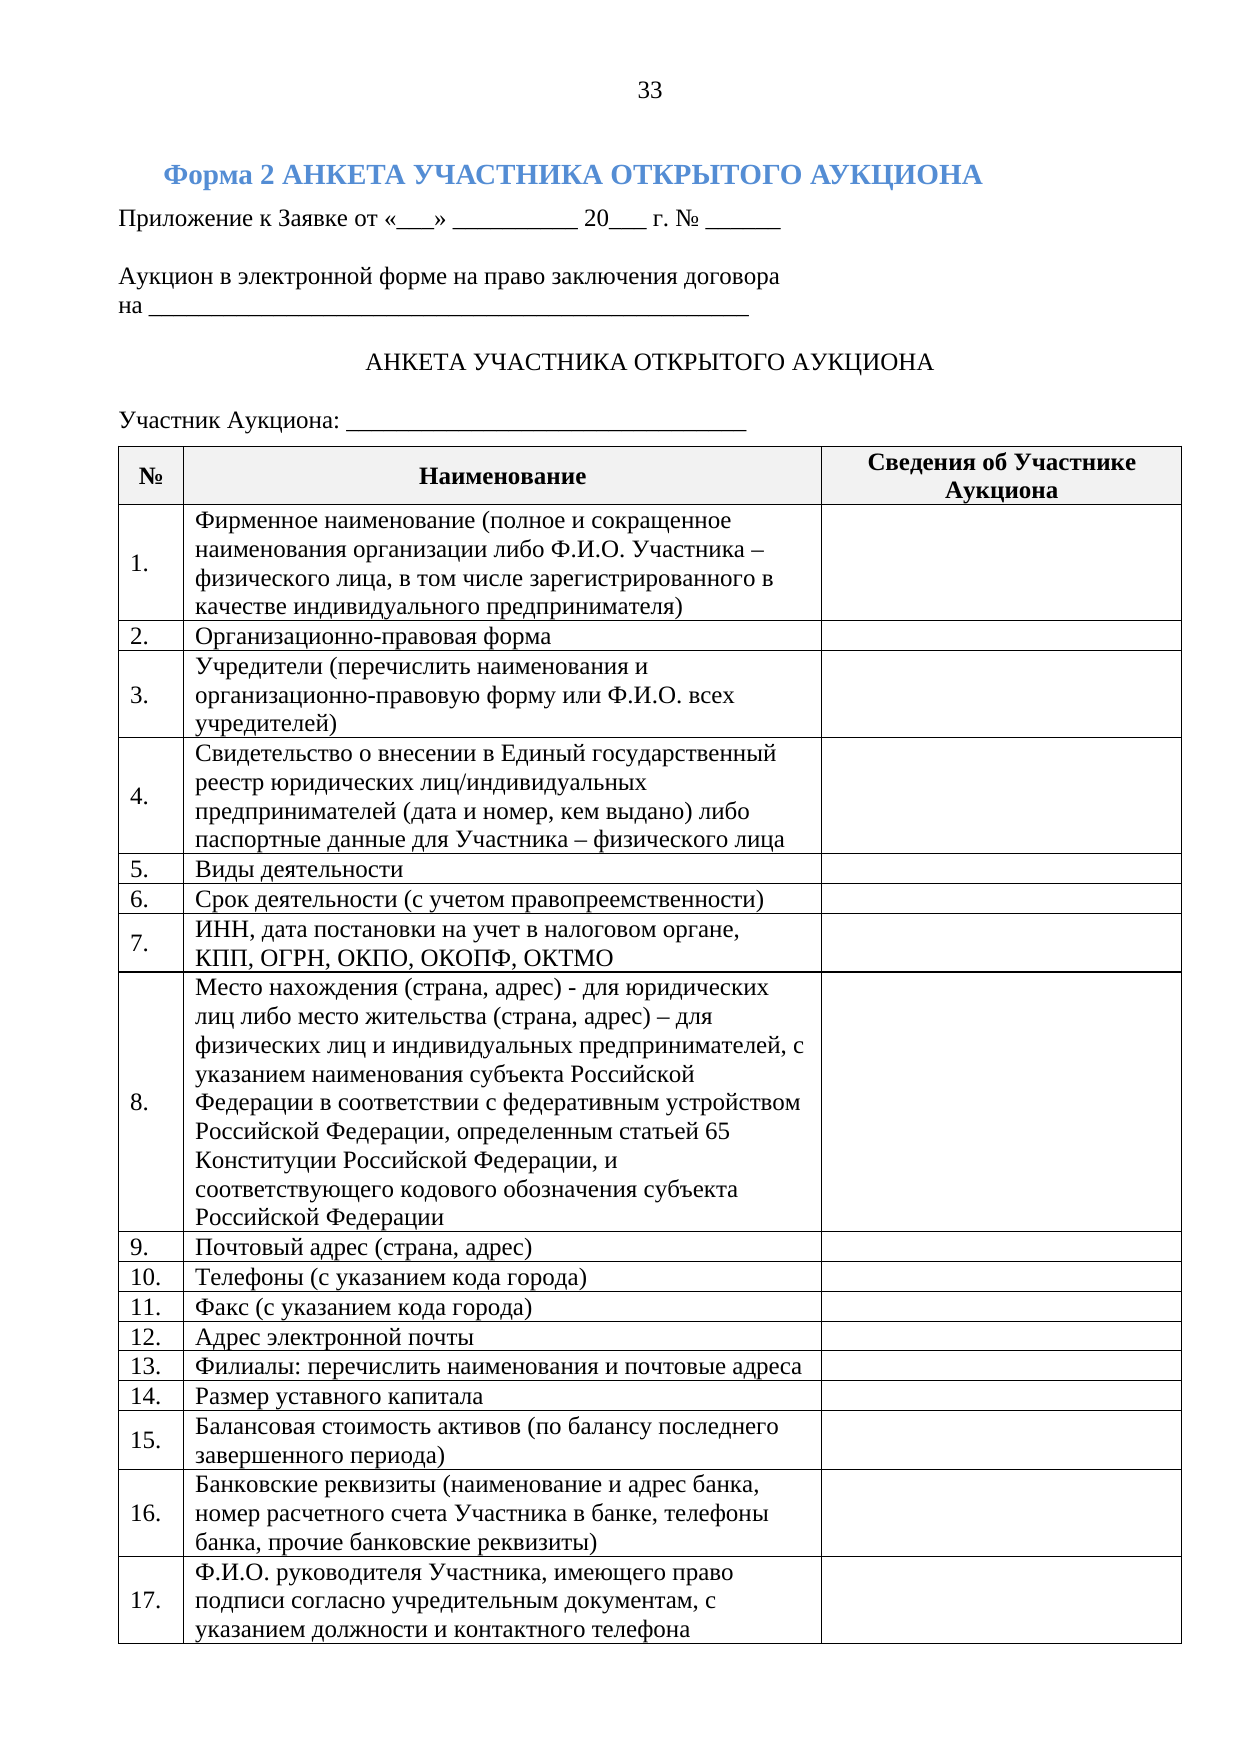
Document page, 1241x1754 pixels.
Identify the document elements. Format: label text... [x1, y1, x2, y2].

table_cell Срок деятельности (с учетом правопреемственности) [184, 884, 821, 913]
table_cell Виды деятельности [184, 854, 821, 883]
table_header № [119, 447, 183, 504]
table_cell [822, 621, 1181, 650]
table_cell [822, 973, 1181, 1231]
table_cell 8. [119, 973, 183, 1231]
text Приложение к Заявке от «___» __________ 20___ г. № ______ [118, 203, 1181, 232]
table_header Сведения об Участнике Аукциона [822, 447, 1181, 504]
table_cell 12. [119, 1322, 183, 1350]
table_cell [822, 1411, 1181, 1468]
table_cell Адрес электронной почты [184, 1322, 821, 1350]
table_cell 17. [119, 1557, 183, 1643]
table_cell 14. [119, 1381, 183, 1410]
table_cell 16. [119, 1470, 183, 1556]
table_cell 5. [119, 854, 183, 883]
table_cell 2. [119, 621, 183, 650]
table_cell Свидетельство о внесении в Единый государственный реестр юридических лиц/индивидуальных предпринимателей (дата и номер, кем выдано) либо паспортные данные для Участника – физического лица [184, 738, 821, 853]
table_cell [822, 1232, 1181, 1261]
table_cell Размер уставного капитала [184, 1381, 821, 1410]
table_cell [822, 1470, 1181, 1556]
table_cell Телефоны (с указанием кода города) [184, 1262, 821, 1291]
table_cell [822, 505, 1181, 620]
table_cell Фирменное наименование (полное и сокращенное наименования организации либо Ф.И.О. Участника – физического лица, в том числе зарегистрированного в качестве индивидуального предпринимателя) [184, 505, 821, 620]
table_cell 7. [119, 914, 183, 971]
table_cell 11. [119, 1292, 183, 1321]
table_cell Учредители (перечислить наименования и организационно-правовую форму или Ф.И.О. всех учредителей) [184, 651, 821, 737]
table_cell 13. [119, 1351, 183, 1380]
text АНКЕТА УЧАСТНИКА ОТКРЫТОГО АУКЦИОНА [118, 347, 1181, 376]
table_cell Балансовая стоимость активов (по балансу последнего завершенного периода) [184, 1411, 821, 1468]
table_cell Почтовый адрес (страна, адрес) [184, 1232, 821, 1261]
table_cell 10. [119, 1262, 183, 1291]
text на ________________________________________________ [118, 290, 1181, 318]
table_cell 3. [119, 651, 183, 737]
table_cell [822, 1322, 1181, 1350]
table_cell Место нахождения (страна, адрес) - для юридических лиц либо место жительства (страна, адрес) – для физических лиц и индивидуальных предпринимателей, с указанием наименования субъекта Российской Федерации в соответствии с федеративным устройством Российской Федерации, определенным статьей 65 Конституции Российской Федерации, и соответствующего кодового обозначения субъекта Российской Федерации [184, 973, 821, 1231]
text Аукцион в электронной форме на право заключения договора [118, 261, 1181, 290]
table_cell Организационно-правовая форма [184, 621, 821, 650]
table_cell 6. [119, 884, 183, 913]
table_cell Филиалы: перечислить наименования и почтовые адреса [184, 1351, 821, 1380]
table_cell [822, 1262, 1181, 1291]
table_cell [822, 1292, 1181, 1321]
text Участник Аукциона: ________________________________ [118, 405, 1181, 433]
table_cell Ф.И.О. руководителя Участника, имеющего право подписи согласно учредительным документам, с указанием должности и контактного телефона [184, 1557, 821, 1643]
table_cell Факс (с указанием кода города) [184, 1292, 821, 1321]
table_cell [822, 1557, 1181, 1643]
table_cell [822, 1351, 1181, 1380]
table_cell 15. [119, 1411, 183, 1468]
table_cell [822, 854, 1181, 883]
table_cell ИНН, дата постановки на учет в налоговом органе, КПП, ОГРН, ОКПО, ОКОПФ, ОКТМО [184, 914, 821, 971]
table_header Наименование [184, 447, 821, 504]
table_cell [822, 884, 1181, 913]
table_cell Банковские реквизиты (наименование и адрес банка, номер расчетного счета Участника в банке, телефоны банка, прочие банковские реквизиты) [184, 1470, 821, 1556]
table_cell [822, 738, 1181, 853]
table_cell 9. [119, 1232, 183, 1261]
table_cell 1. [119, 505, 183, 620]
text Форма 2 АНКЕТА УЧАСТНИКА ОТКРЫТОГО АУКЦИОНА [163, 157, 1181, 191]
table_cell 4. [119, 738, 183, 853]
table_cell [822, 1381, 1181, 1410]
table_cell [822, 914, 1181, 971]
table_cell [822, 651, 1181, 737]
